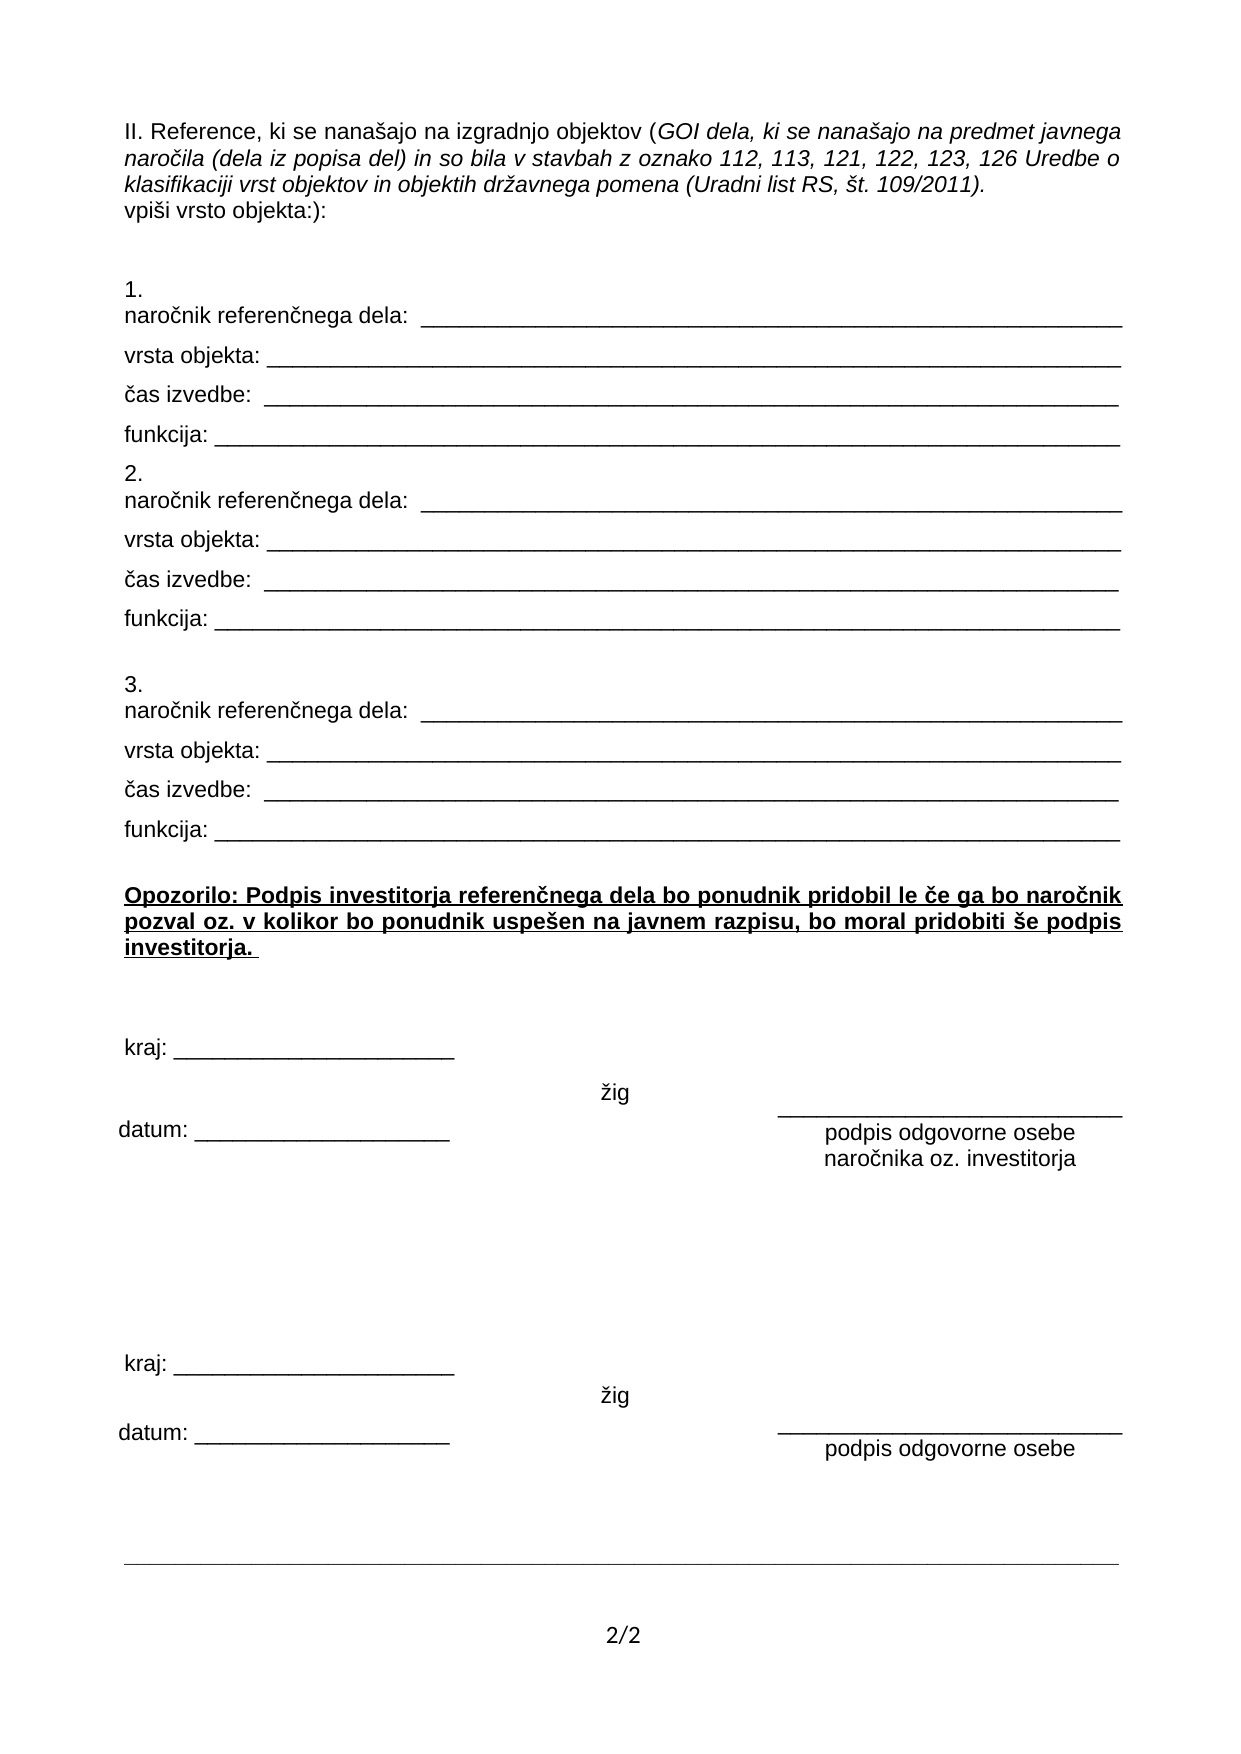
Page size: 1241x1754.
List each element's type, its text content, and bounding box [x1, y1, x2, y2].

table_header žig [469, 1303, 761, 1488]
text 2. [124, 460, 1122, 487]
table_header žig [469, 987, 761, 1198]
text funkcija: _______________________________________________________________________ [124, 816, 1122, 842]
table_header kraj: ______________________ [107, 987, 469, 1060]
text čas izvedbe: ___________________________________________________________________ [124, 566, 1122, 592]
text 1. [124, 276, 1122, 302]
table_header ___________________________ podpis odgovorne osebe naročnika oz. investitorja [761, 987, 1133, 1198]
text Opozorilo: Podpis investitorja referenčnega dela bo ponudnik pridobil le če ga bo naročnik pozval oz. v kolikor bo ponudnik uspešen na javnem razpisu, bo moral pridobiti še podpis investitorja. [124, 906, 1122, 931]
text ______________________________________________________________________________ [124, 1541, 1122, 1567]
table_header ___________________________ podpis odgovorne osebe [761, 1303, 1133, 1488]
text Opozorilo: Podpis investitorja referenčnega dela bo ponudnik pridobil le če ga bo naročnik pozval oz. v kolikor bo ponudnik uspešen na javnem razpisu, bo moral pridobiti še podpis investitorja. [124, 882, 1122, 904]
text funkcija: _______________________________________________________________________ [124, 421, 1122, 447]
text 3. [124, 671, 1122, 697]
text naročnik referenčnega dela: _______________________________________________________ [124, 697, 1122, 724]
table_cell datum: ____________________ [107, 1060, 469, 1198]
text vrsta objekta: ___________________________________________________________________ [124, 737, 1122, 763]
text naročnik referenčnega dela: _______________________________________________________ [124, 487, 1122, 513]
text čas izvedbe: ___________________________________________________________________ [124, 381, 1122, 408]
table_cell datum: ____________________ [107, 1377, 469, 1488]
text vrsta objekta: ___________________________________________________________________ [124, 526, 1122, 553]
text Opozorilo: Podpis investitorja referenčnega dela bo ponudnik pridobil le če ga bo naročnik pozval oz. v kolikor bo ponudnik uspešen na javnem razpisu, bo moral pridobiti še podpis investitorja. [124, 932, 1122, 961]
table_header kraj: ______________________ [107, 1303, 469, 1377]
text naročnik referenčnega dela: _______________________________________________________ [124, 302, 1122, 329]
text II. Reference, ki se nanašajo na izgradnjo objektov (GOI dela, ki se nanašajo na predmet javnega naročila (dela iz popisa del) in so bila v stavbah z oznako 112, 113, 121, 122, 123, 126 Uredbe o klasifikaciji vrst objektov in objektih državnega pomena (Uradni list RS, št. 109/2011). [124, 118, 1122, 197]
text funkcija: _______________________________________________________________________ [124, 605, 1122, 632]
text vrsta objekta: ___________________________________________________________________ [124, 342, 1122, 368]
text čas izvedbe: ___________________________________________________________________ [124, 776, 1122, 803]
text vpiši vrsto objekta:): [124, 197, 1122, 223]
